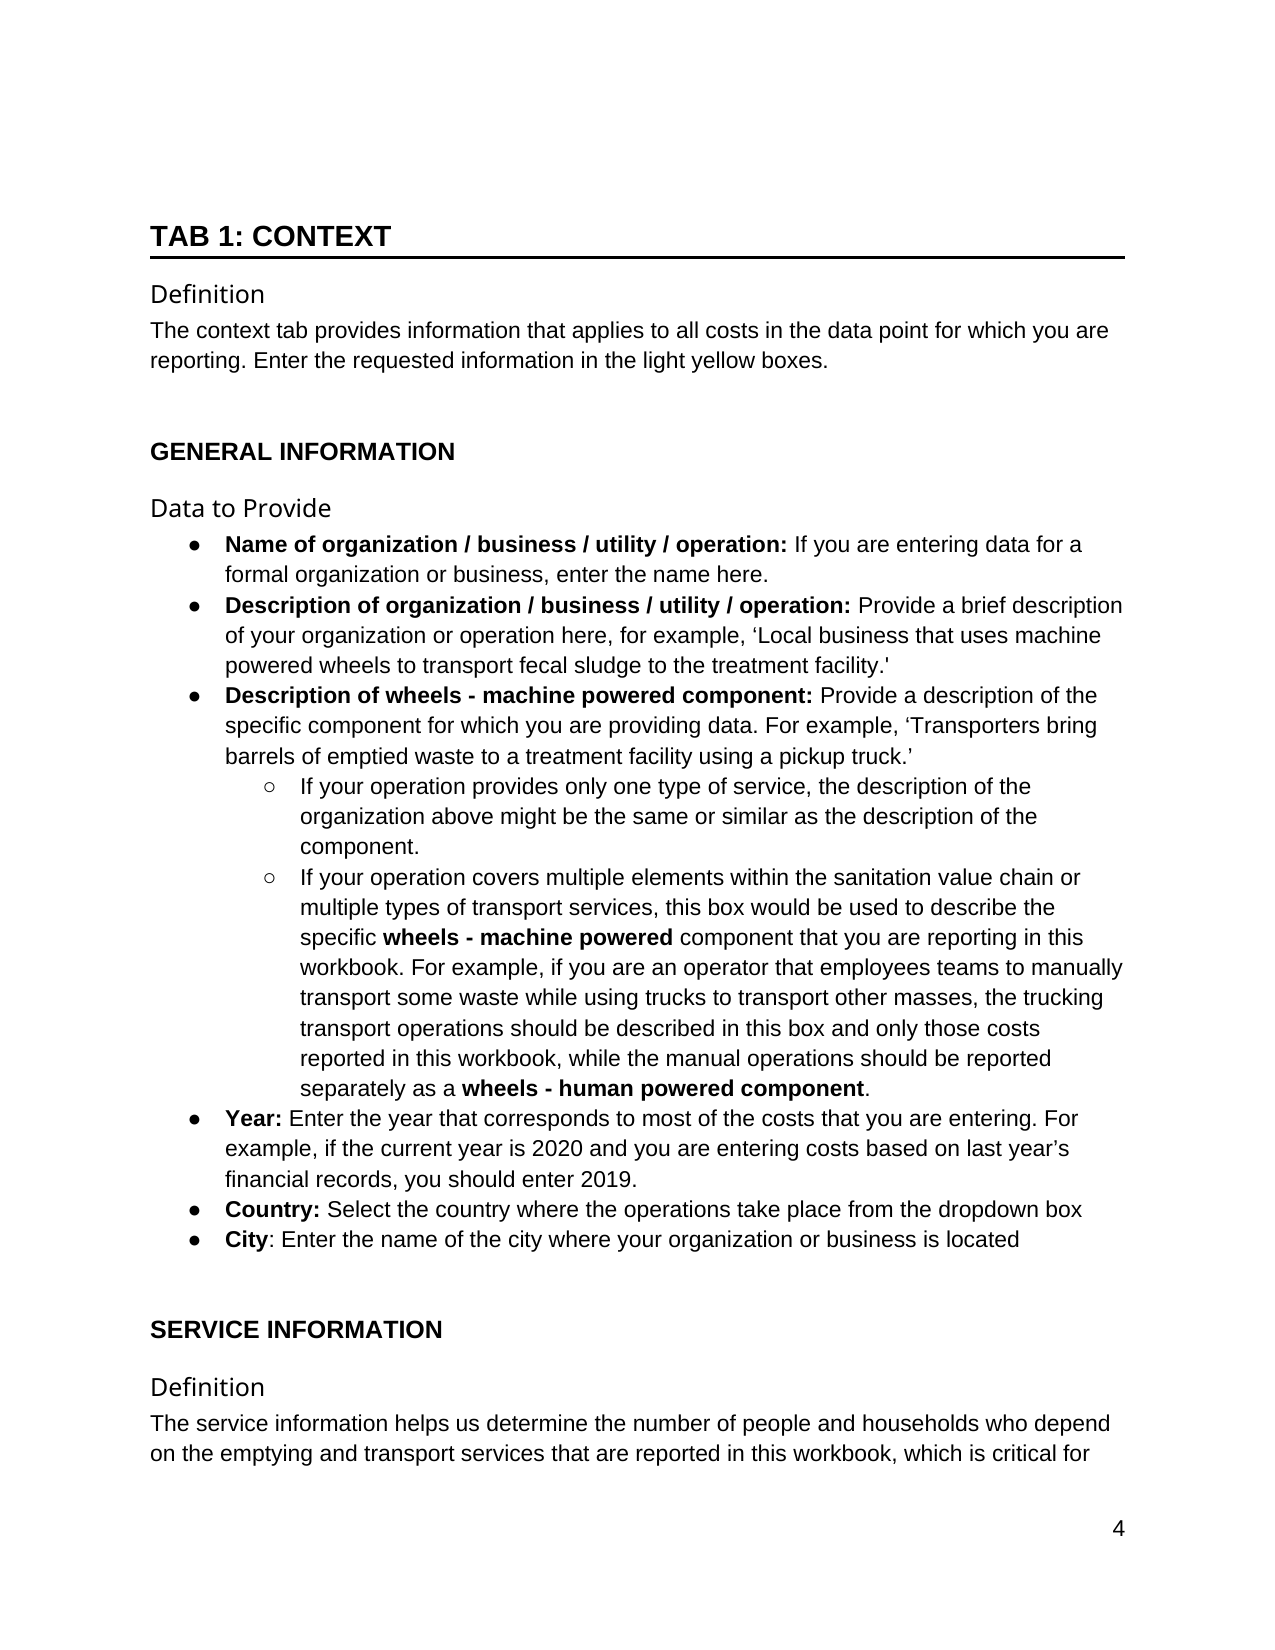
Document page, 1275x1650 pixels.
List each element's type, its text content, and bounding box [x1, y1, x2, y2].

subtitle Data to Provide [150, 491, 1125, 525]
subtitle Definition [150, 277, 1125, 311]
list If your operation provides only one type of service, the description of the organization above might be the same or similar as the description of the component. [262, 773, 1125, 859]
subtitle SERVICE INFORMATION [150, 1316, 1125, 1344]
list Description of wheels - machine powered component: Provide a description of the specific component for which you are providing data. For example, ‘Transporters bring barrels of emptied waste to a treatment facility using a pickup truck.’ [187, 682, 1125, 769]
list Country: Select the country where the operations take place from the dropdown box [187, 1196, 1125, 1222]
list City: Enter the name of the city where your organization or business is located [187, 1226, 1125, 1252]
subtitle GENERAL INFORMATION [150, 437, 1125, 466]
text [150, 1409, 1125, 1466]
list Name of organization / business / utility / operation: If you are entering data for a formal organization or business, enter the name here. [187, 531, 1125, 588]
list Year: Enter the year that corresponds to most of the costs that you are entering. For example, if the current year is 2020 and you are entering costs based on last year’s financial records, you should enter 2019. [187, 1105, 1125, 1192]
text The context tab provides information that applies to all costs in the data point for which you are reporting. Enter the requested information in the light yellow boxes. [150, 317, 1125, 374]
list If your operation covers multiple elements within the sanitation value chain or multiple types of transport services, this box would be used to describe the specific wheels - machine powered component that you are reporting in this workbook. For example, if you are an operator that employees teams to manually transport some waste while using trucks to transport other masses, the trucking transport operations should be described in this box and only those costs reported in this workbook, while the manual operations should be reported separately as a wheels - human powered component. [262, 863, 1125, 1101]
subtitle Definition [150, 1369, 1125, 1403]
subtitle TAB 1: CONTEXT [150, 219, 1125, 256]
list Description of organization / business / utility / operation: Provide a brief description of your organization or operation here, for example, ‘Local business that uses machine powered wheels to transport fecal sludge to the treatment facility.' [187, 592, 1125, 678]
